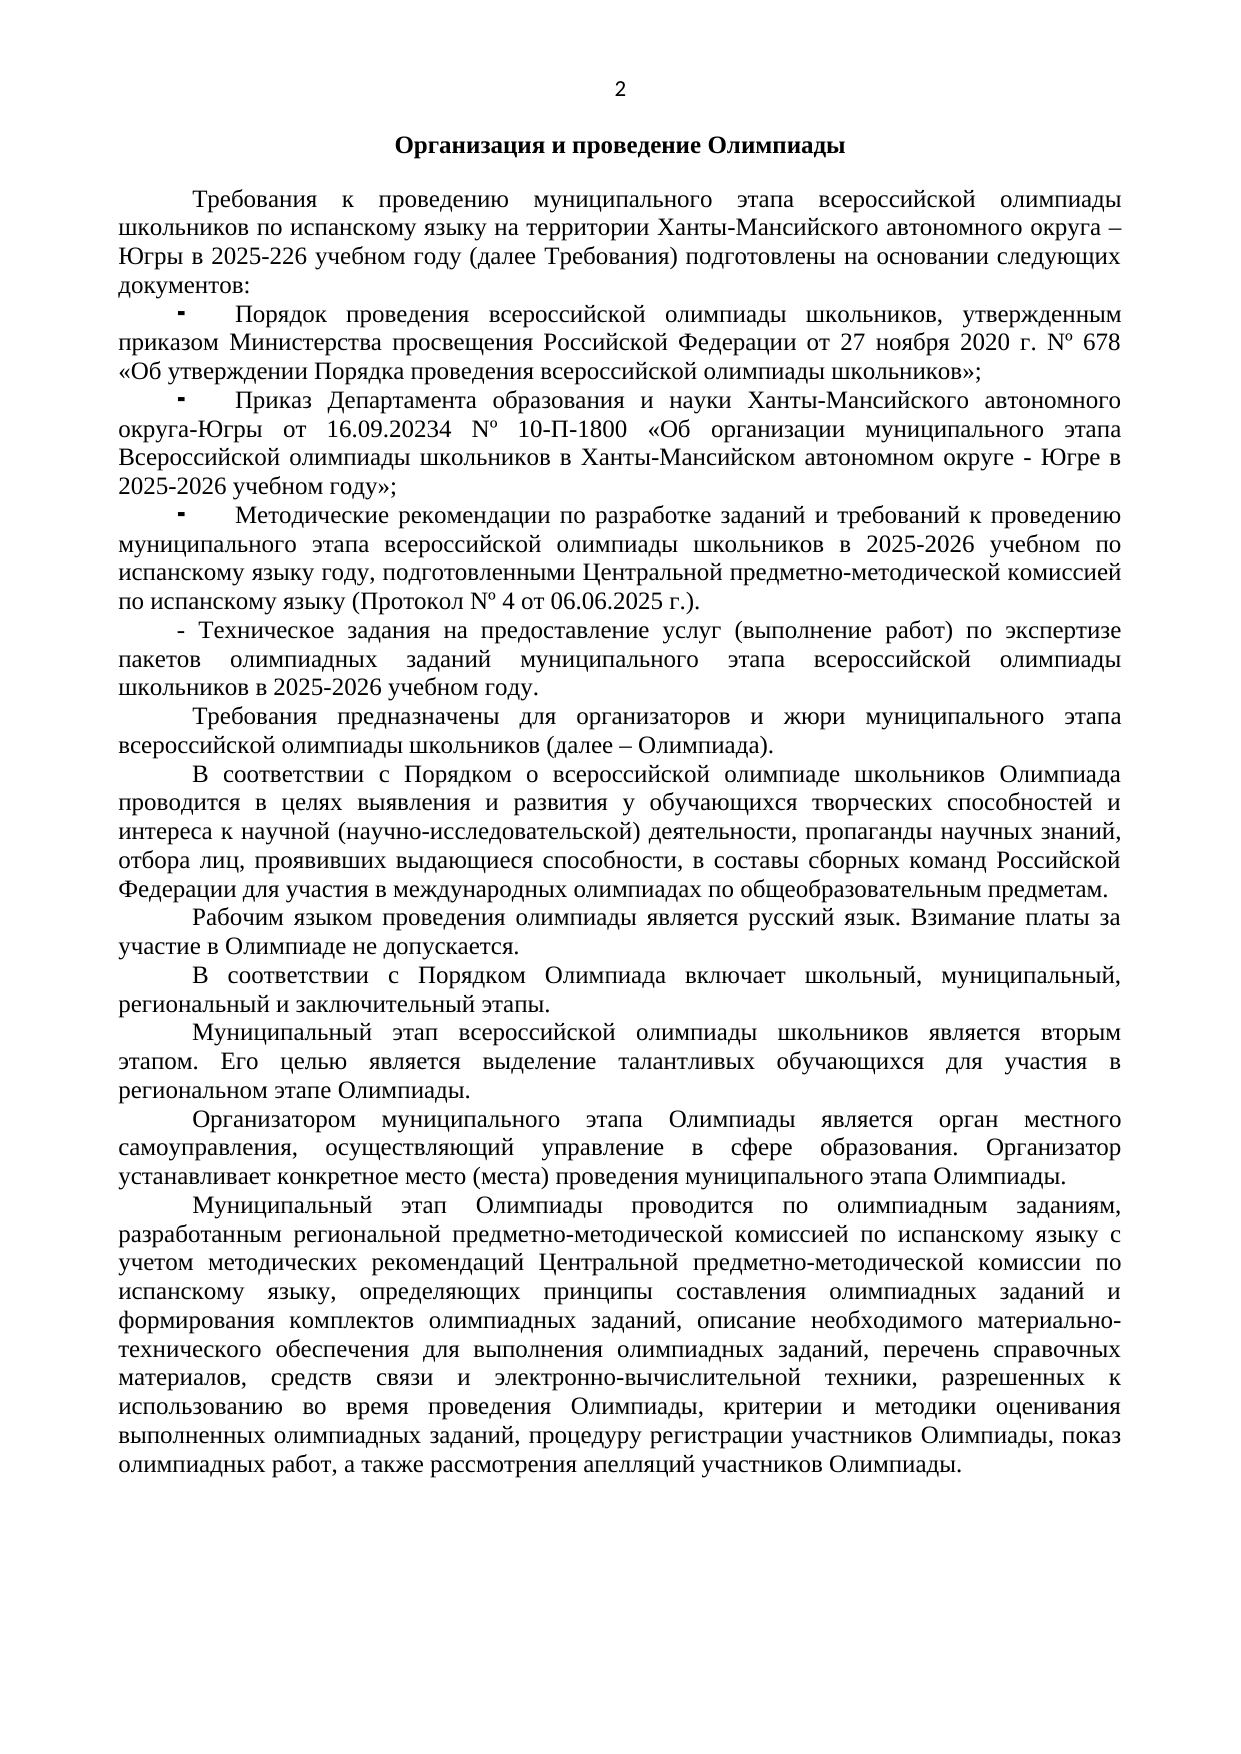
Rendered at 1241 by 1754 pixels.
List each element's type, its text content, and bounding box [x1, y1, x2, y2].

text Организация и проведение Олимпиады [118, 130, 1122, 159]
list Приказ Департамента образования и науки Ханты-Мансийского автономного округа-Югры от 16.09.20234 Nº 10-П-1800 «Об организации муниципального этапа Всероссийской олимпиады школьников в Ханты-Мансийском автономном округе - Югре в 2025-2026 учебном году»; [118, 385, 1122, 500]
text В соответствии с Порядком о всероссийской олимпиаде школьников Олимпиада проводится в целях выявления и развития у обучающихся творческих способностей и интереса к научной (научно-исследовательской) деятельности, пропаганды научных знаний, отбора лиц, проявивших выдающиеся способности, в составы сборных команд Российской Федерации для участия в международных олимпиадах по общеобразовательным предметам. [118, 759, 1122, 902]
text Муниципальный этап всероссийской олимпиады школьников является вторым этапом. Его целью является выделение талантливых обучающихся для участия в региональном этапе Олимпиады. [118, 1017, 1122, 1104]
text Рабочим языком проведения олимпиады является русский язык. Взимание платы за участие в Олимпиаде не допускается. [118, 902, 1122, 960]
text Требования предназначены для организаторов и жюри муниципального этапа всероссийской олимпиады школьников (далее – Олимпиада). [118, 701, 1122, 759]
list Методические рекомендации по разработке заданий и требований к проведению муниципального этапа всероссийской олимпиады школьников в 2025-2026 учебном по испанскому языку году, подготовленными Центральной предметно-методической комиссией по испанскому языку (Протокол Nº 4 от 06.06.2025 г.). [118, 500, 1122, 615]
text Организатором муниципального этапа Олимпиады является орган местного самоуправления, осуществляющий управление в сфере образования. Организатор устанавливает конкретное место (места) проведения муниципального этапа Олимпиады. [118, 1104, 1122, 1190]
text Муниципальный этап Олимпиады проводится по олимпиадным заданиям, разработанным региональной предметно-методической комиссией по испанскому языку с учетом методических рекомендаций Центральной предметно-методической комиссии по испанскому языку, определяющих принципы составления олимпиадных заданий и формирования комплектов олимпиадных заданий, описание необходимого материально-технического обеспечения для выполнения олимпиадных заданий, перечень справочных материалов, средств связи и электронно-вычислительной техники, разрешенных к использованию во время проведения Олимпиады, критерии и методики оценивания выполненных олимпиадных заданий, процедуру регистрации участников Олимпиады, показ олимпиадных работ, а также рассмотрения апелляций участников Олимпиады. [118, 1190, 1122, 1477]
text Требования к проведению муниципального этапа всероссийской олимпиады школьников по испанскому языку на территории Ханты-Мансийского автономного округа – Югры в 2025-226 учебном году (далее Требования) подготовлены на основании следующих документов: [118, 184, 1122, 299]
list Порядок проведения всероссийской олимпиады школьников, утвержденным приказом Министерства просвещения Российской Федерации от 27 ноября 2020 г. Nº 678 «Об утверждении Порядка проведения всероссийской олимпиады школьников»; [118, 299, 1122, 385]
text В соответствии с Порядком Олимпиада включает школьный, муниципальный, региональный и заключительный этапы. [118, 960, 1122, 1017]
text - Техническое задания на предоставление услуг (выполнение работ) по экспертизе пакетов олимпиадных заданий муниципального этапа всероссийской олимпиады школьников в 2025-2026 учебном году. [118, 615, 1122, 701]
